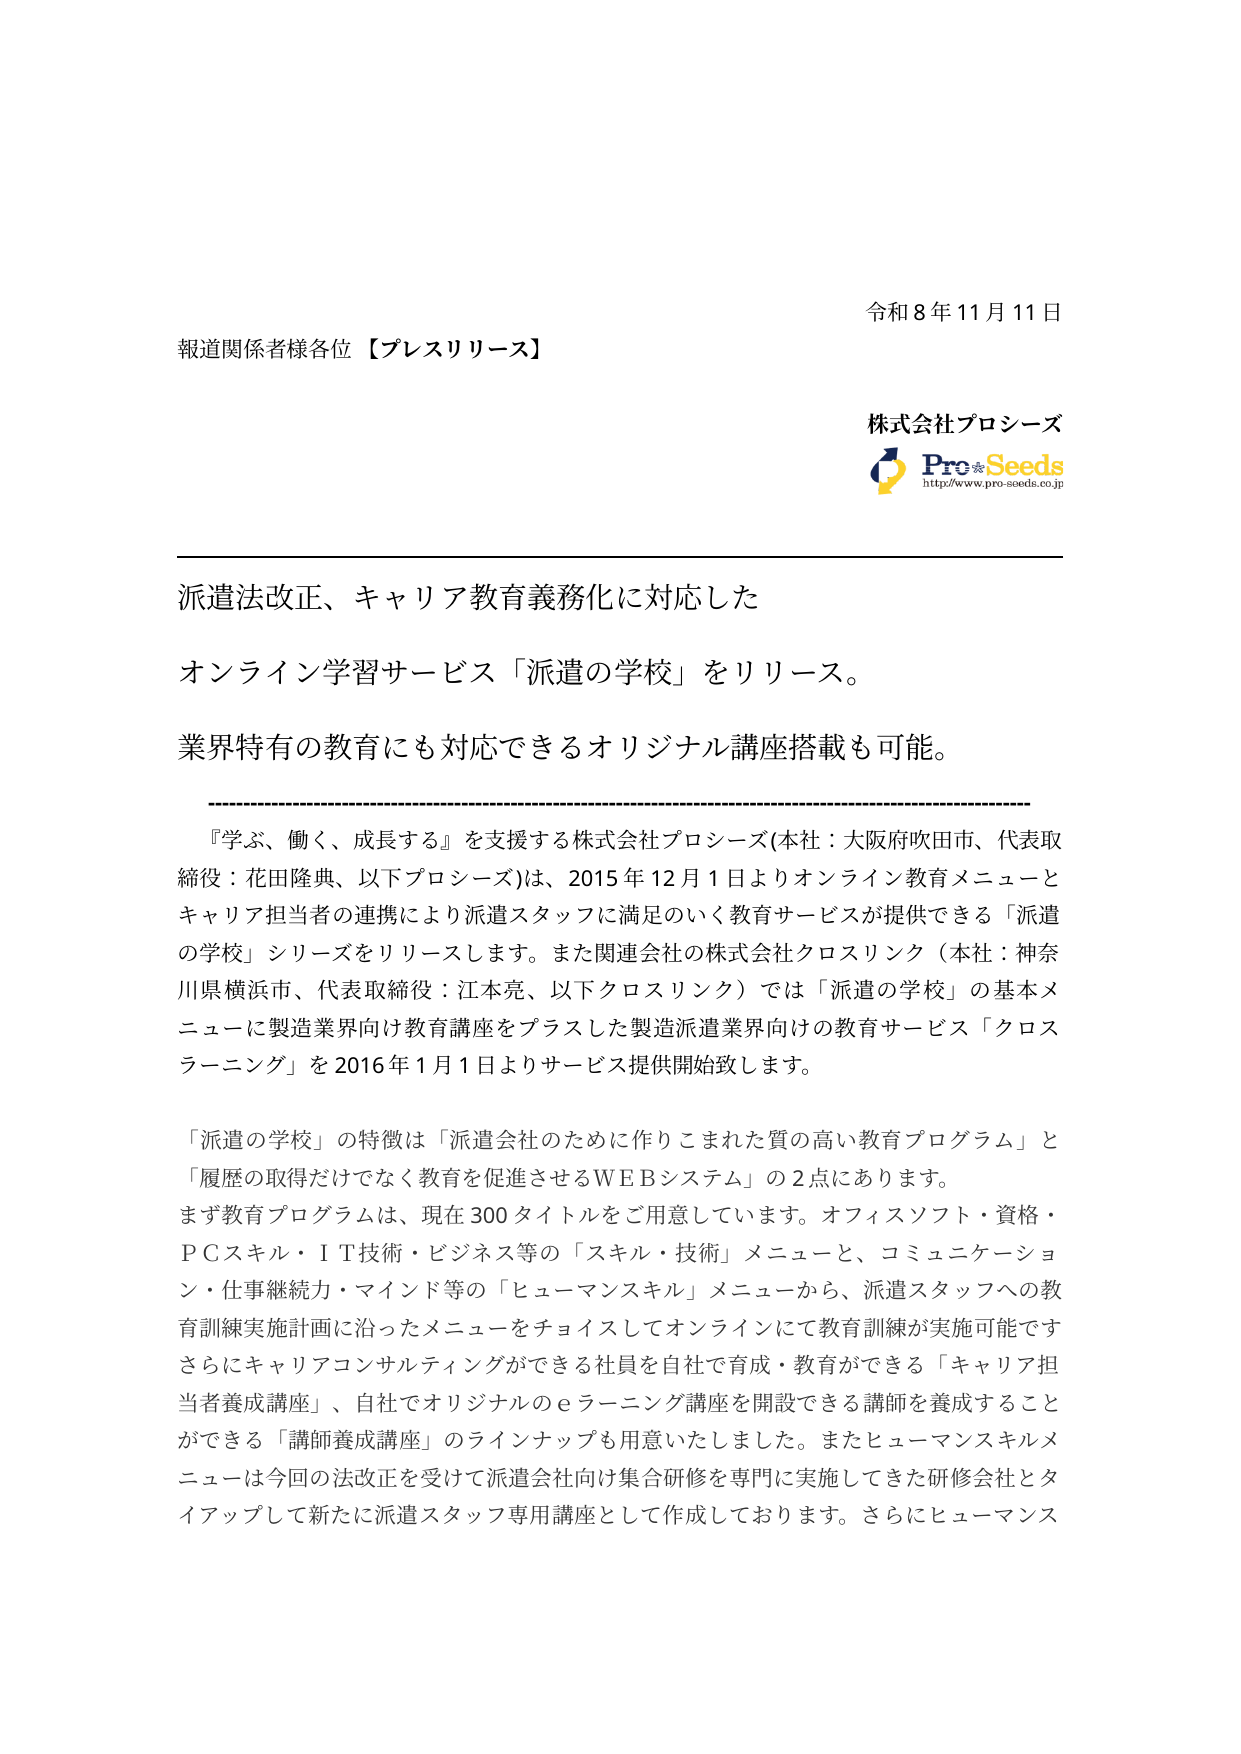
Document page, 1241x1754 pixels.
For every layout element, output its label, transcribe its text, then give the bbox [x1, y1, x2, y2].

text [177, 1195, 1063, 1533]
text 『学ぶ、働く、成長する』を支援する株式会社プロシーズ(本社：大阪府吹田市、代表取締役：花田隆典、以下プロシーズ)は、2015年12月1日よりオンライン教育メニューとキャリア担当者の連携により派遣スタッフに満足のいく教育サービスが提供できる「派遣の学校」シリーズをリリースします。また関連会社の株式会社クロスリンク（本社：神奈川県横浜市、代表取締役：江本亮、以下クロスリンク）では「派遣の学校」の基本メニューに製造業界向け教育講座をプラスした製造派遣業界向けの教育サービス「クロスラーニング」を2016年1月1日よりサービス提供開始致します。 [177, 820, 1063, 1083]
text 報道関係者様各位 【プレスリリース】 [177, 329, 1063, 367]
text 業界特有の教育にも対応できるオリジナル講座搭載も可能。 [177, 708, 1063, 783]
text 平成27年11月30日 [177, 292, 1063, 329]
text 「派遣の学校」の特徴は「派遣会社のために作りこまれた質の高い教育プログラム」と「履歴の取得だけでなく教育を促進させるＷＥＢシステム」の2点にあります。 [177, 1120, 1063, 1195]
picture [870, 441, 1064, 500]
text オンライン学習サービス「派遣の学校」をリリース。 [177, 633, 1063, 708]
text --------------------------------------------------------------------------------------------------------------------- [177, 783, 1063, 820]
text 派遣法改正、キャリア教育義務化に対応した [177, 558, 1063, 633]
text 株式会社プロシーズ [177, 404, 1063, 442]
